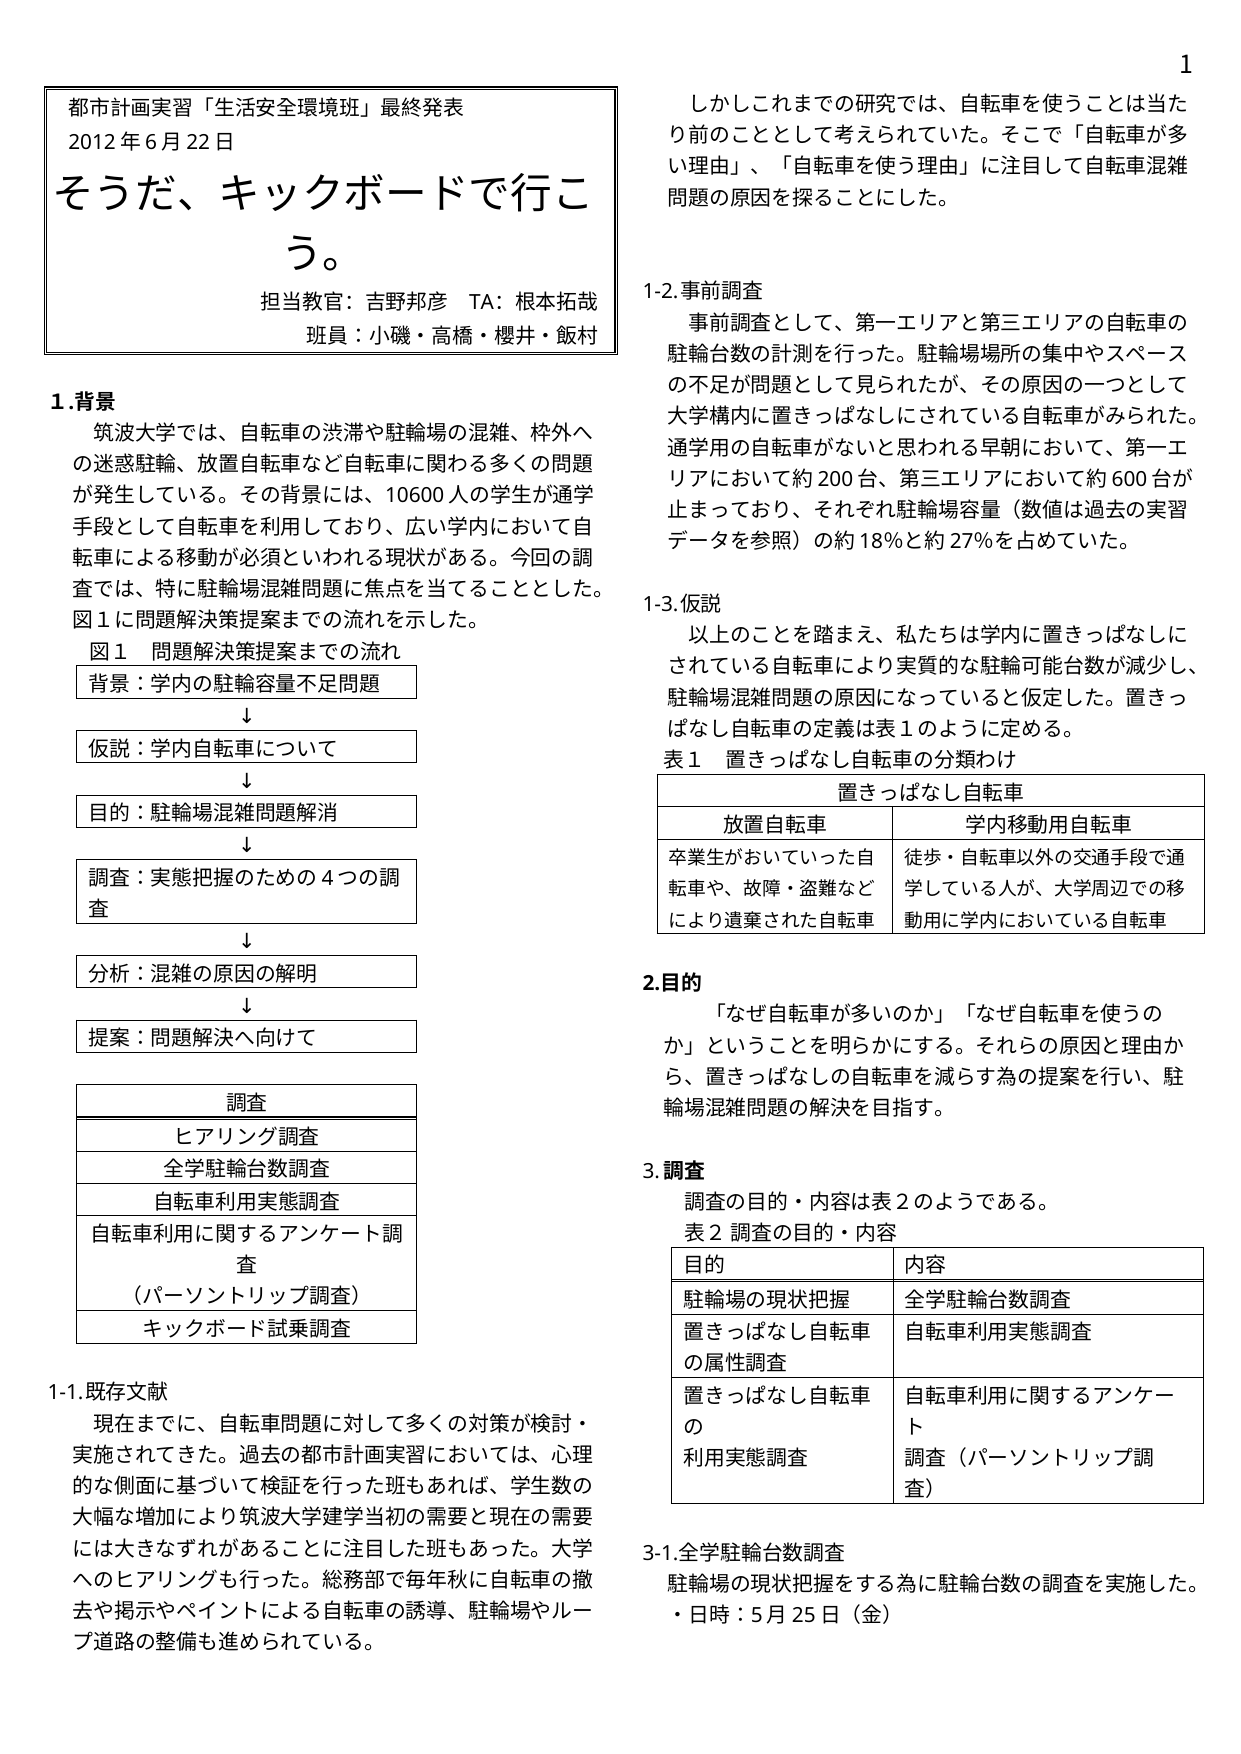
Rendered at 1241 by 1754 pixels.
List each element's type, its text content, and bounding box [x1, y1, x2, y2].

table_cell 分析：混雑の原因の解明 [77, 956, 416, 987]
table_cell ↓ [77, 763, 416, 794]
table_cell ↓ [77, 828, 416, 859]
table_cell 自転車利用に関するアンケート 調査（パーソントリップ調査） [894, 1378, 1203, 1503]
list 事前調査 [642, 274, 1193, 305]
table_cell 放置自転車 [658, 807, 892, 838]
table_cell 自転車利用実態調査 [894, 1315, 1203, 1377]
table_header 目的 [672, 1248, 893, 1279]
text 表２ 調査の目的・内容 [642, 1216, 1193, 1247]
table_cell ↓ [77, 699, 416, 730]
table_cell 徒歩・自転車以外の交通手段で通学している人が、大学周辺での移動用に学内においている自転車 [893, 840, 1204, 933]
table_cell 調査：実態把握のための4つの調査 [77, 860, 416, 923]
text 班員：小磯・高橋・櫻井・飯村 [47, 315, 614, 352]
text しかしこれまでの研究では、自転車を使うことは当たり前のこととして考えられていた。そこで「自転車が多い理由」、「自転車を使う理由」に注目して自転車混雑問題の原因を探ることにした。 [667, 86, 1193, 211]
table_header 内容 [894, 1248, 1203, 1279]
table_cell 置きっぱなし自転車の属性調査 [672, 1315, 893, 1377]
table_header 背景：学内の駐輪容量不足問題 [77, 666, 416, 698]
text 筑波大学では、自転車の渋滞や駐輪場の混雑、枠外への迷惑駐輪、放置自転車など自転車に関わる多くの問題が発生している。その背景には、10600人の学生が通学手段として自転車を利用しており、広い学内において自転車による移動が必須といわれる現状がある。今回の調査では、特に駐輪場混雑問題に焦点を当てることとした。図１に問題解決策提案までの流れを示した。 [72, 415, 598, 634]
table_header 調査 [77, 1085, 416, 1116]
text 3-1.全学駐輪台数調査 [642, 1535, 1193, 1567]
table_cell ↓ [77, 924, 416, 955]
table_cell ↓ [77, 988, 416, 1019]
table_cell ヒアリング調査 [77, 1120, 416, 1151]
table_cell （パーソントリップ調査） [77, 1279, 416, 1310]
list 仮説 [642, 586, 1193, 618]
table_cell 卒業生がおいていった自転車や、故障・盗難などにより遺棄された自転車 [658, 840, 892, 933]
text 以上のことを踏まえ、私たちは学内に置きっぱなしにされている自転車により実質的な駐輪可能台数が減少し、駐輪場混雑問題の原因になっていると仮定した。置きっぱなし自転車の定義は表１のように定める。 [667, 618, 1193, 743]
table_cell キックボード試乗調査 [77, 1311, 416, 1342]
table_cell 全学駐輪台数調査 [894, 1282, 1203, 1313]
text 現在までに、自転車問題に対して多くの対策が検討・実施されてきた。過去の都市計画実習においては、心理的な側面に基づいて検証を行った班もあれば、学生数の大幅な増加により筑波大学建学当初の需要と現在の需要には大きなずれがあることに注目した班もあった。大学へのヒアリングも行った。総務部で毎年秋に自転車の撤去や掲示やペイントによる自転車の誘導、駐輪場やループ道路の整備も進められている。 [72, 1406, 598, 1656]
text 3. 調査 [642, 1153, 1193, 1184]
text 担当教官：吉野邦彦 TA：根本拓哉 [47, 281, 614, 315]
table_cell 自転車利用に関するアンケート調査 [77, 1216, 416, 1279]
table_cell 学内移動用自転車 [893, 807, 1204, 838]
text そうだ、キックボードで行こう。 [47, 155, 614, 281]
table_header 置きっぱなし自転車 [658, 775, 1204, 806]
text 2.目的 [642, 966, 1193, 997]
text １.背景 [47, 384, 598, 415]
text 事前調査として、第一エリアと第三エリアの自転車の駐輪台数の計測を行った。駐輪場場所の集中やスペースの不足が問題として見られたが、その原因の一つとして大学構内に置きっぱなしにされている自転車がみられた。通学用の自転車がないと思われる早朝において、第一エリアにおいて約200台、第三エリアにおいて約600台が止まっており、それぞれ駐輪場容量（数値は過去の実習データを参照）の約18％と約27％を占めていた。 [667, 305, 1193, 555]
table_cell 提案：問題解決へ向けて [77, 1021, 416, 1052]
text 調査の目的・内容は表２のようである。 [642, 1184, 1193, 1216]
list 既存文献 [47, 1375, 598, 1406]
text 表１ 置きっぱなし自転車の分類わけ [642, 743, 1193, 774]
table_cell 全学駐輪台数調査 [77, 1152, 416, 1183]
table_cell 目的：駐輪場混雑問題解消 [77, 796, 416, 827]
table_cell 自転車利用実態調査 [77, 1184, 416, 1215]
text ・日時：5月25日（金） [667, 1598, 1193, 1629]
text 駐輪場の現状把握をする為に駐輪台数の調査を実施した。 [667, 1567, 1193, 1598]
text 2012年6月22日 [47, 121, 614, 155]
table_cell 駐輪場の現状把握 [672, 1282, 893, 1313]
table_cell 置きっぱなし自転車の 利用実態調査 [672, 1378, 893, 1503]
text 「なぜ自転車が多いのか」「なぜ自転車を使うのか」ということを明らかにする。それらの原因と理由から、置きっぱなしの自転車を減らす為の提案を行い、駐輪場混雑問題の解決を目指す。 [642, 997, 1193, 1122]
text 図１ 問題解決策提案までの流れ [47, 634, 598, 665]
table_cell 仮説：学内自転車について [77, 731, 416, 762]
text 都市計画実習「生活安全環境班」最終発表 [47, 90, 614, 121]
